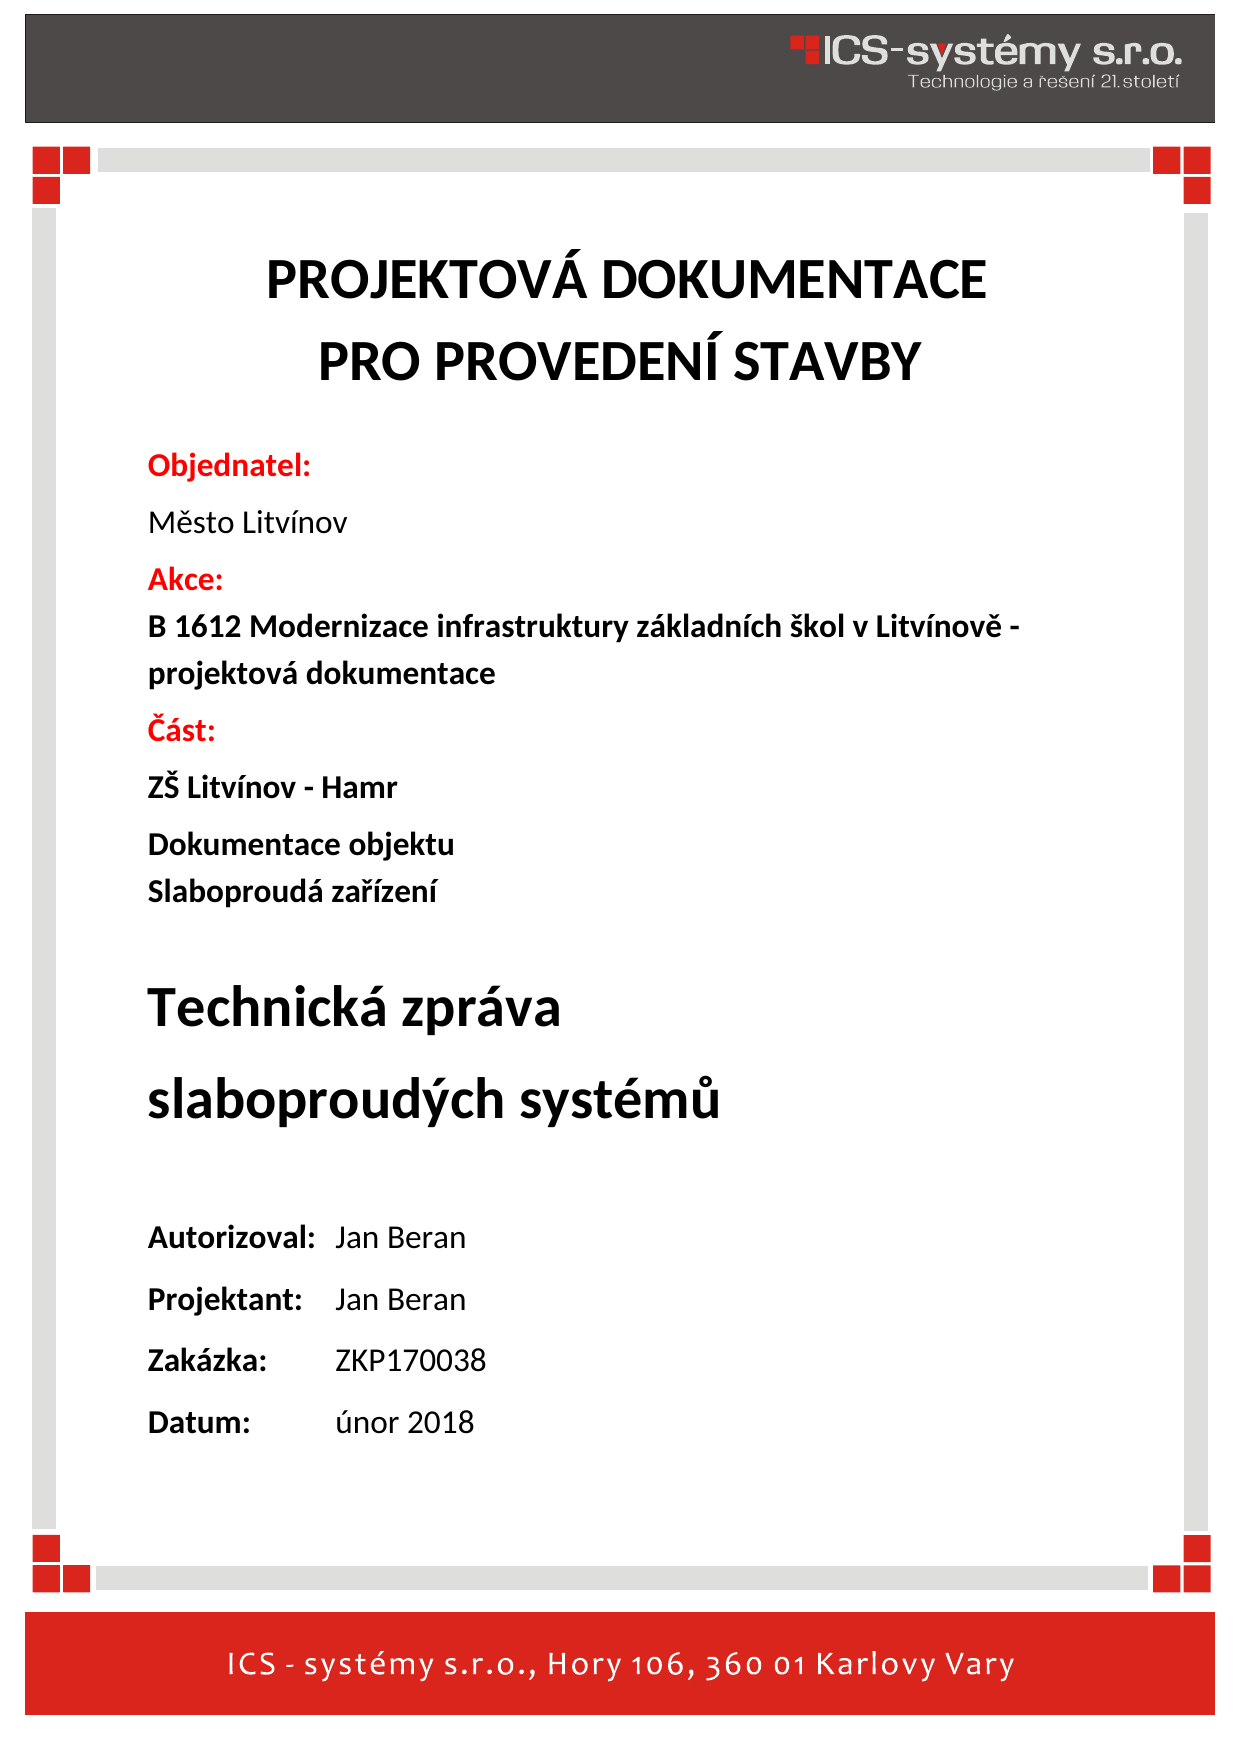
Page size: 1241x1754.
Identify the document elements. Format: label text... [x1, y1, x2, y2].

text Autorizoval: Jan Beran [148, 1216, 1093, 1257]
text Technická zpráva [148, 970, 1093, 1041]
text PROJEKTOVÁ DOKUMENTACE PRO PROVEDENÍ STAVBY [148, 242, 1093, 395]
text slaboproudých systémů [148, 1062, 1093, 1133]
text ZŠ Litvínov - Hamr [148, 766, 1093, 807]
text Akce: B 1612 Modernizace infrastruktury základních škol v Litvínově - projektová dokumentace [148, 558, 1093, 692]
text Zakázka: ZKP170038 [148, 1339, 1093, 1380]
text Dokumentace objektu Slaboproudá zařízení [148, 823, 1093, 911]
text Projektant: Jan Beran [148, 1277, 1093, 1318]
text Objednatel: [148, 444, 1093, 484]
text Část: [148, 709, 1093, 749]
text Město Litvínov [148, 501, 1093, 542]
text Datum: únor 2018 [148, 1401, 1093, 1441]
